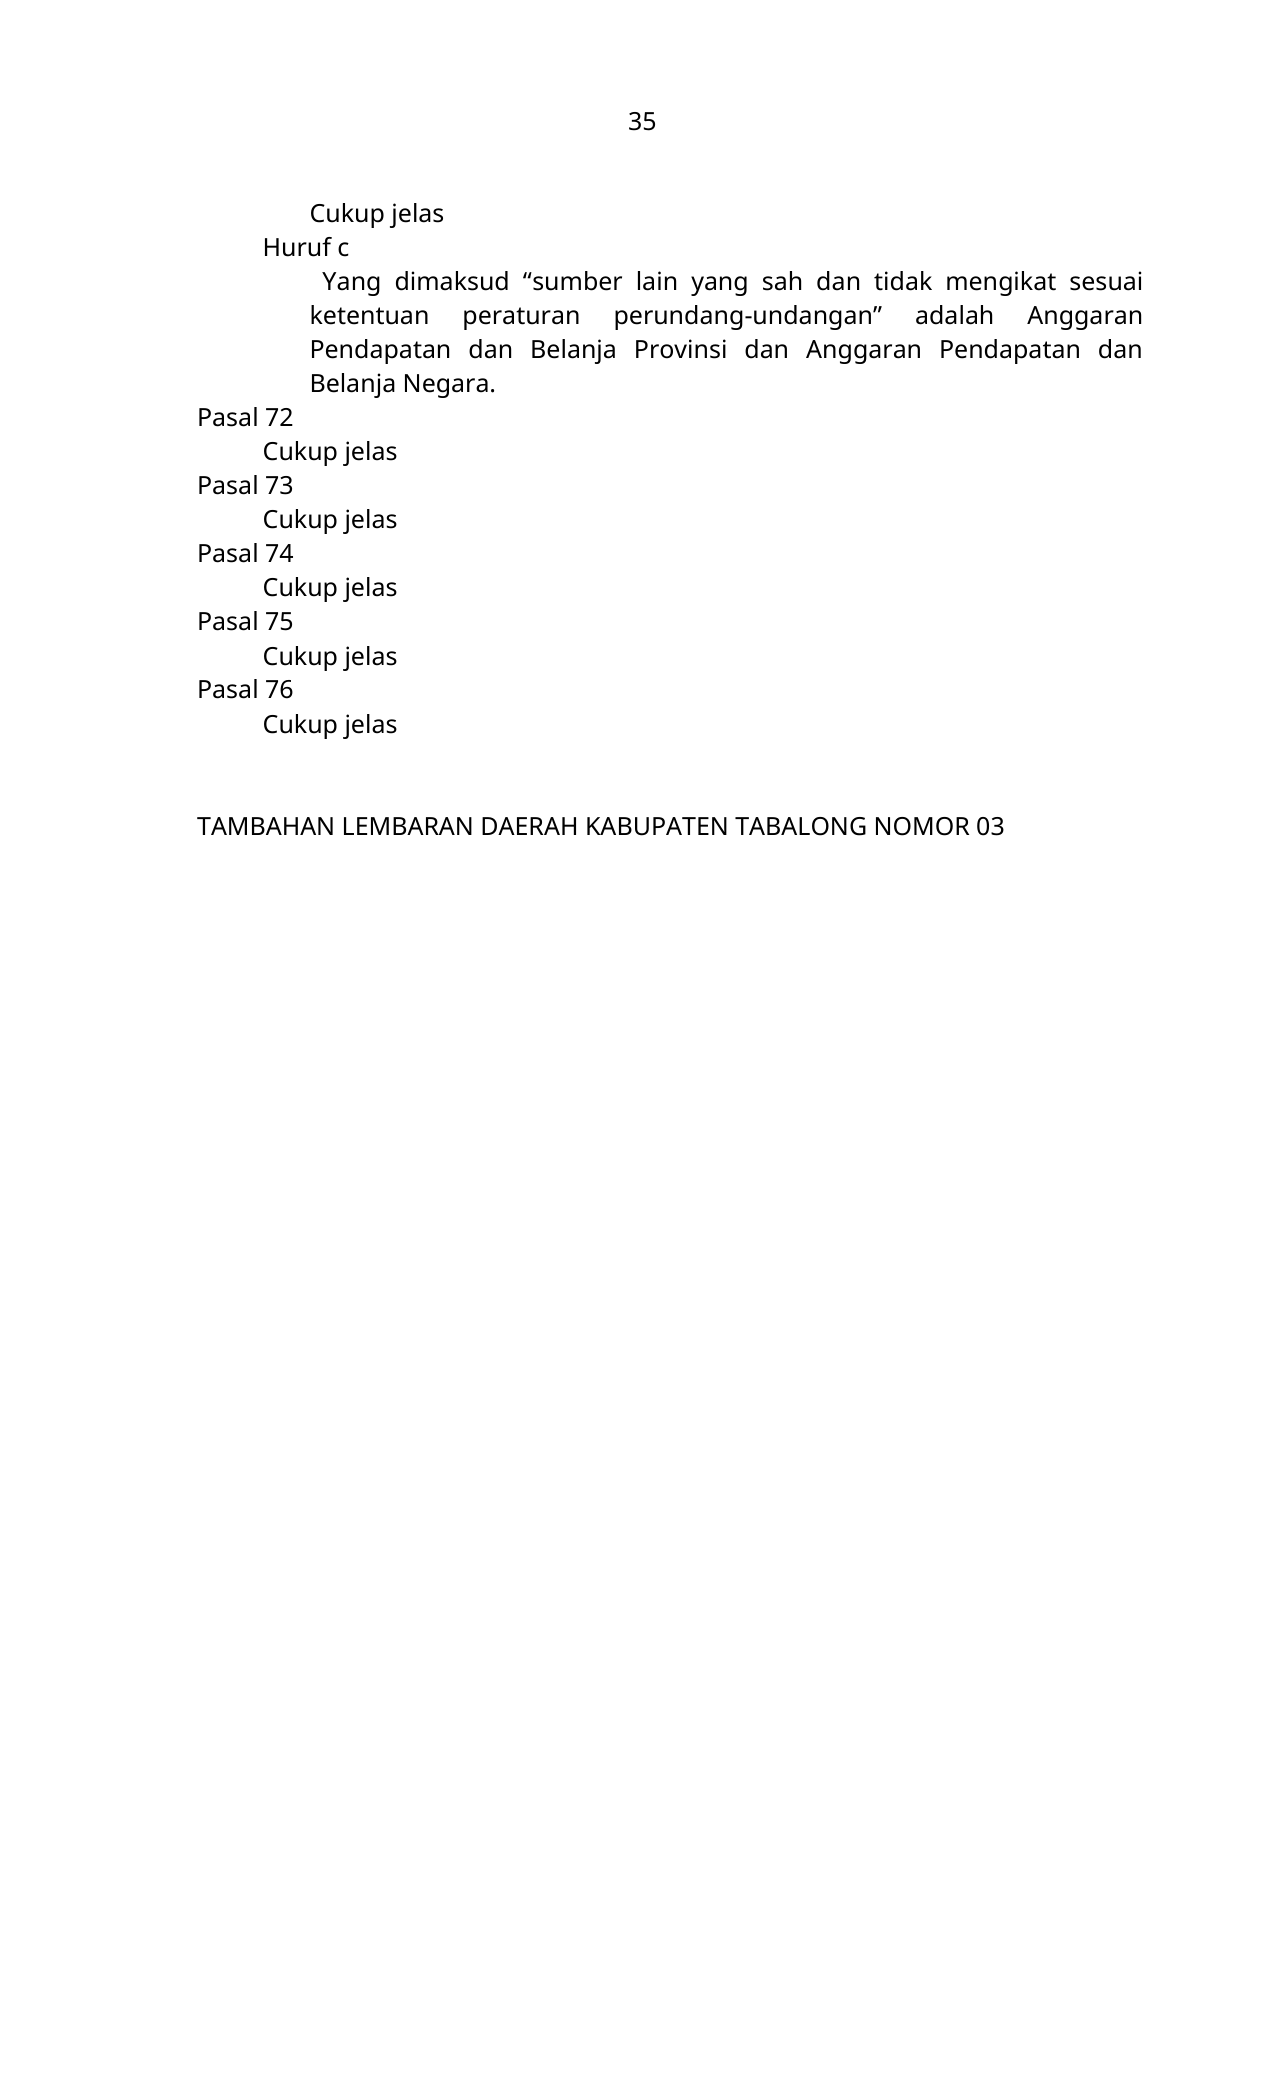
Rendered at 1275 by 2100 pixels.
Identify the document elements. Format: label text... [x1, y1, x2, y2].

text TAMBAHAN LEMBARAN DAERAH KABUPATEN TABALONG NOMOR 03 [197, 808, 1144, 842]
text Pasal 73 [197, 468, 1144, 502]
text Pasal 72 [197, 400, 1144, 434]
text Cukup jelas [197, 706, 1144, 740]
text Huruf c [262, 229, 1144, 263]
text Yang dimaksud “sumber lain yang sah dan tidak mengikat sesuai ketentuan peraturan perundang-undangan” adalah Anggaran Pendapatan dan Belanja Provinsi dan Anggaran Pendapatan dan Belanja Negara. [197, 263, 1144, 400]
text Cukup jelas [197, 502, 1144, 536]
text Cukup jelas [197, 434, 1144, 468]
text Pasal 76 [197, 672, 1144, 706]
text Cukup jelas [197, 638, 1144, 672]
text Pasal 75 [197, 604, 1144, 638]
text Pasal 74 [197, 536, 1144, 570]
text Cukup jelas [309, 195, 1144, 229]
text Cukup jelas [197, 570, 1144, 604]
